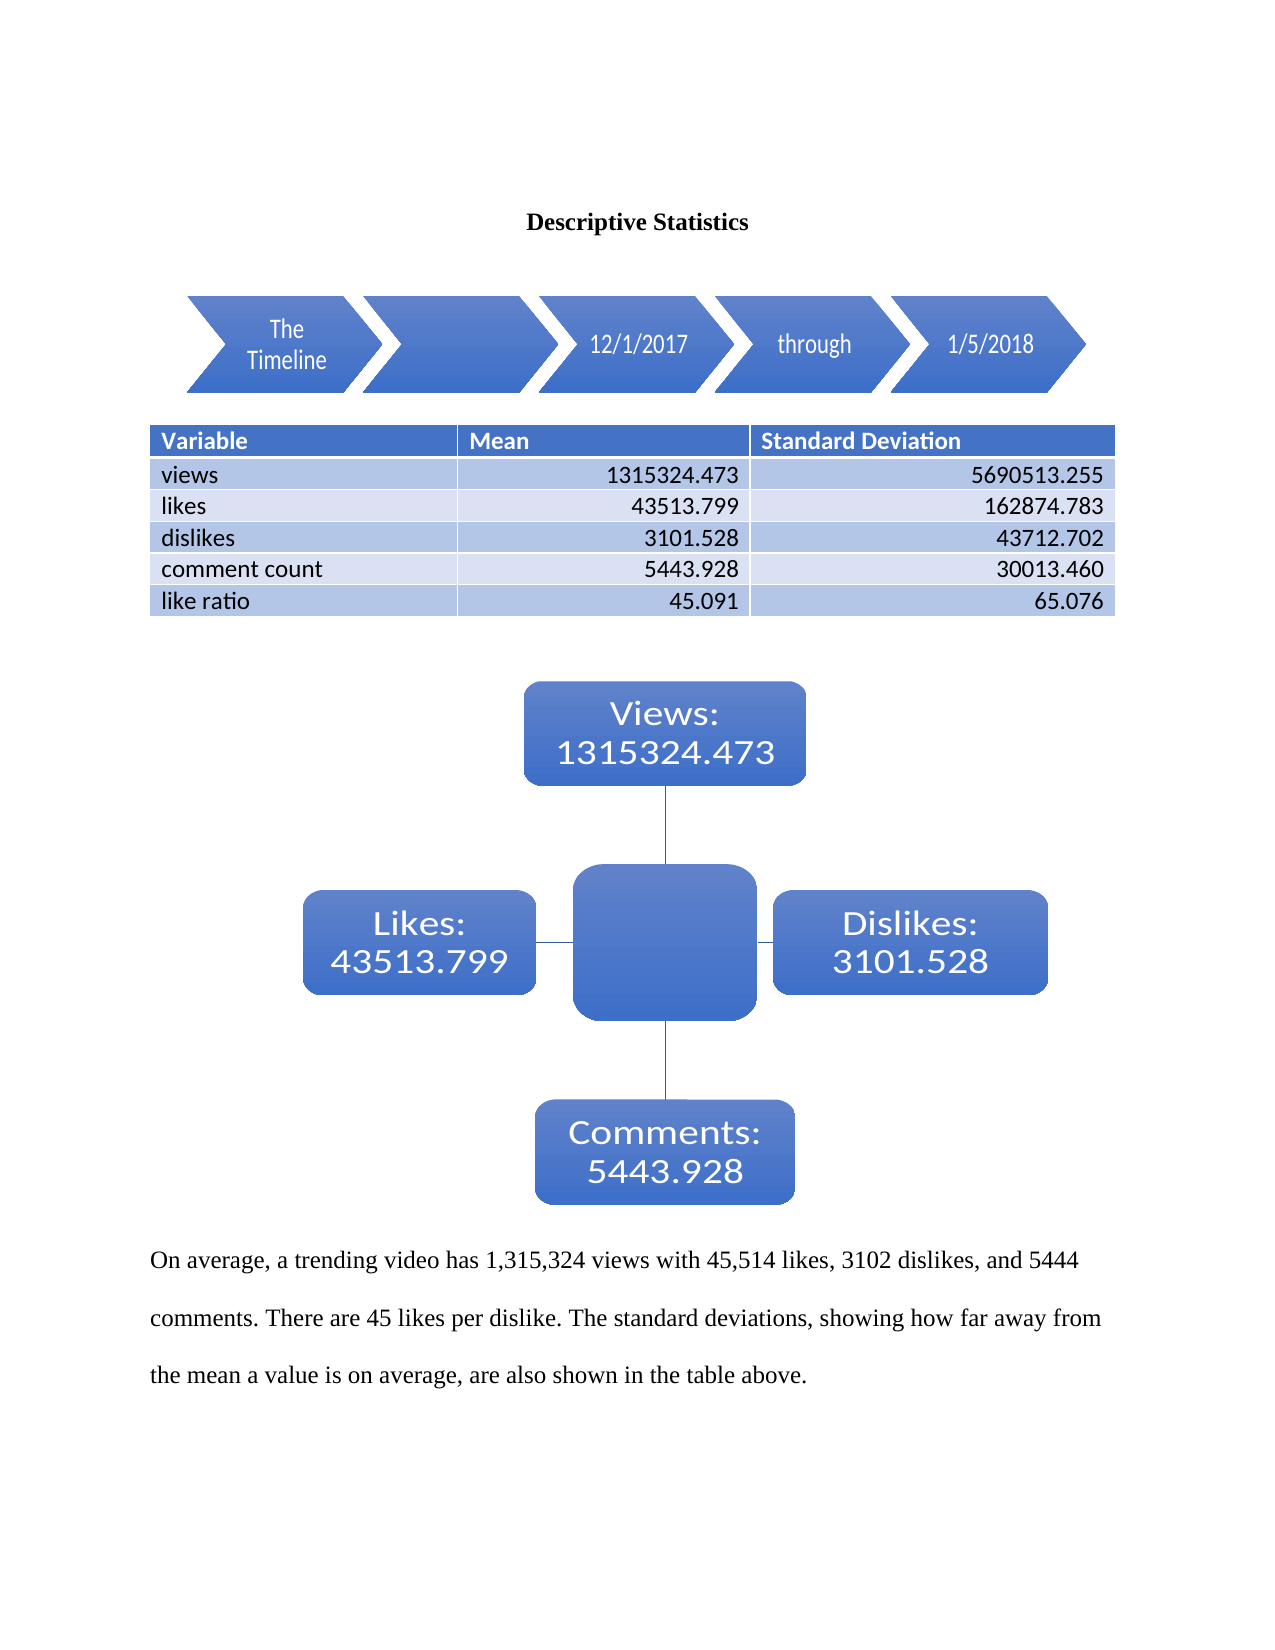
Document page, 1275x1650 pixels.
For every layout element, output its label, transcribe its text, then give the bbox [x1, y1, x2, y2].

table_cell dislikes [150, 522, 457, 552]
table_cell comment count [150, 554, 457, 584]
table_header Standard Deviation [751, 425, 1115, 456]
table_cell 3101.528 [458, 522, 749, 552]
table_cell 30013.460 [751, 554, 1115, 584]
table_cell 5443.928 [458, 554, 749, 584]
table_cell like ratio [150, 585, 457, 616]
text Descriptive Statistics [150, 207, 1125, 236]
table_cell 1315324.473 [458, 459, 749, 489]
table_cell 65.076 [751, 585, 1115, 616]
table_cell 45.091 [458, 585, 749, 616]
table_cell 5690513.255 [751, 459, 1115, 489]
table_cell likes [150, 490, 457, 521]
table_header Variable [150, 425, 457, 456]
table_cell 43712.702 [751, 522, 1115, 552]
table_cell 162874.783 [751, 490, 1115, 521]
text On average, a trending video has 1,315,324 views with 45,514 likes, 3102 dislikes, and 5444 comments. There are 45 likes per dislike. The standard deviations, showing how far away from the mean a value is on average, are also shown in the table above. [150, 1245, 1125, 1389]
table_cell 43513.799 [458, 490, 749, 521]
table_cell views [150, 459, 457, 489]
table_header Mean [458, 425, 749, 456]
